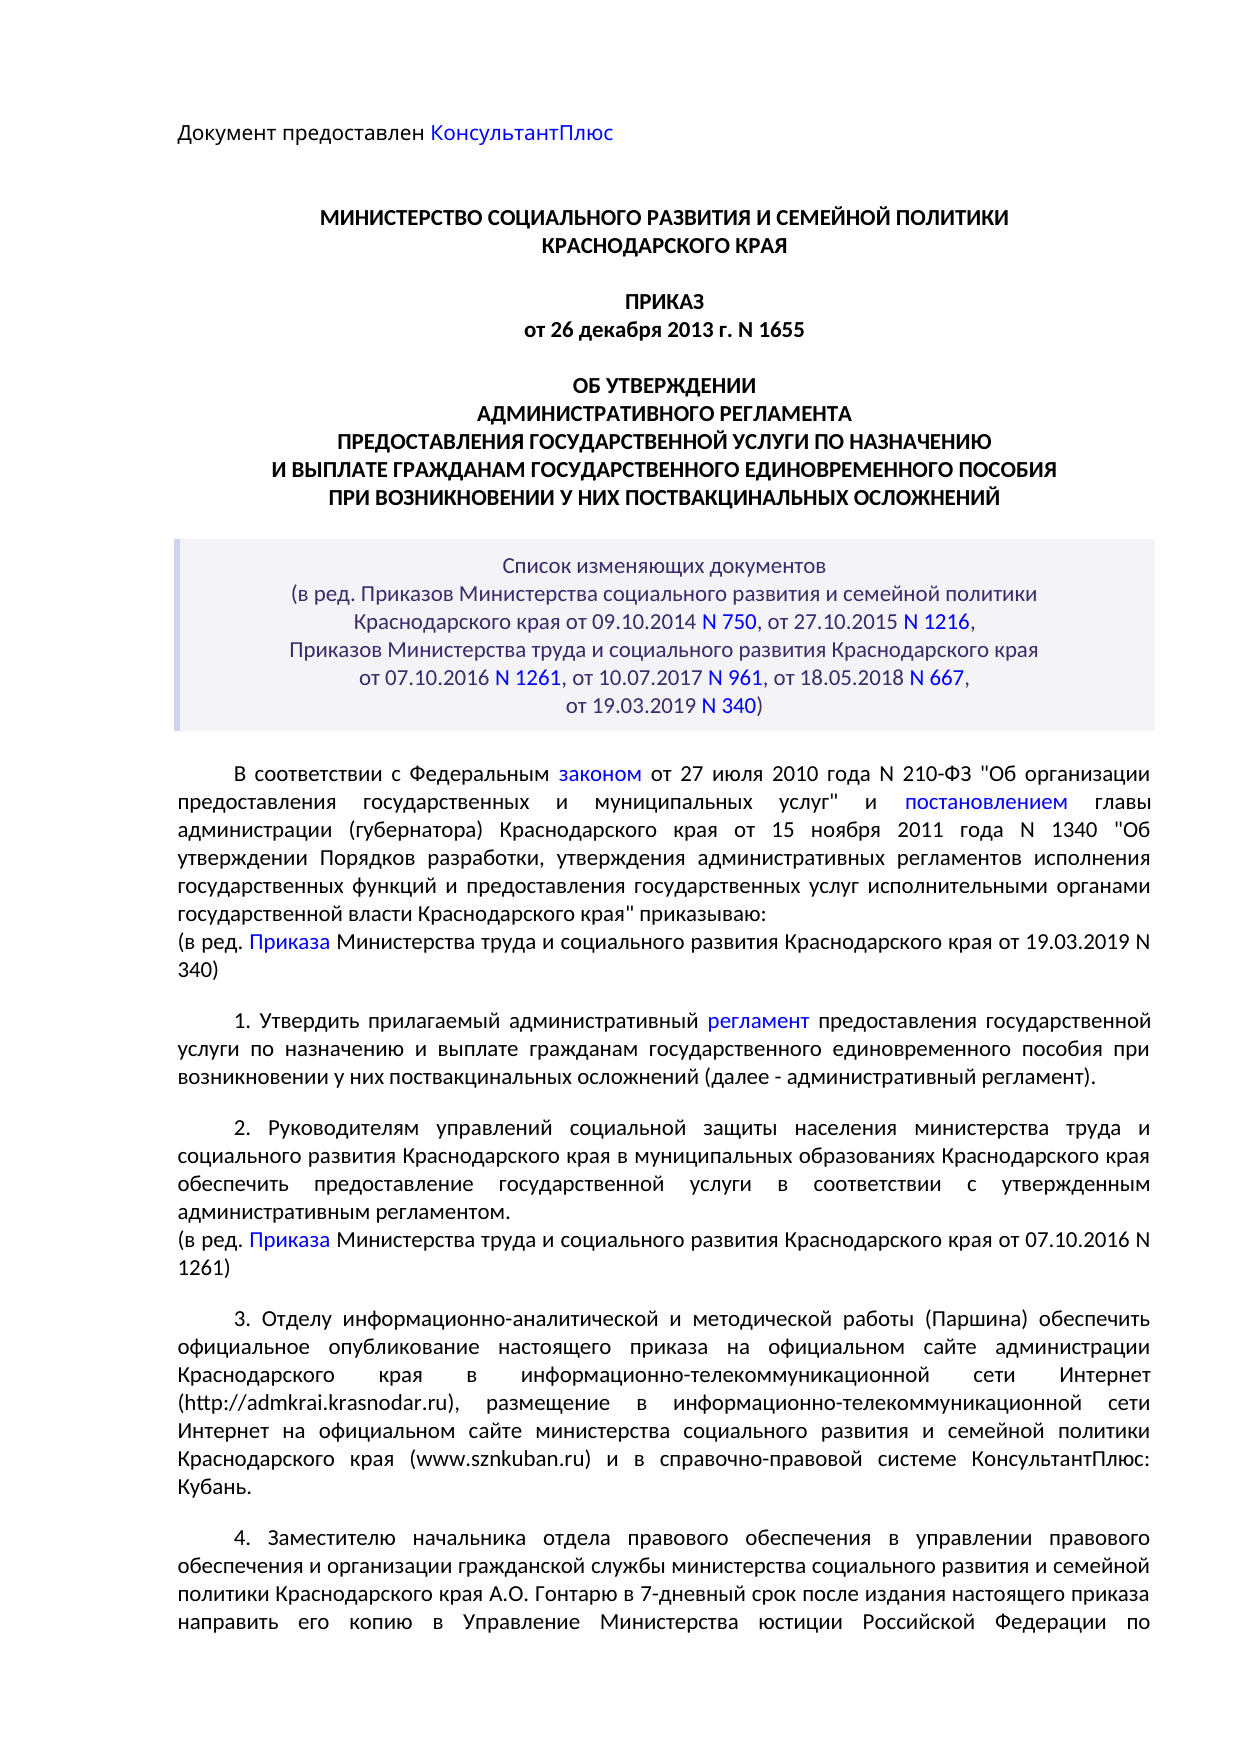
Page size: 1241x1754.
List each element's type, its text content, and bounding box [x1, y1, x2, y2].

title АДМИНИСТРАТИВНОГО РЕГЛАМЕНТА [177, 399, 1152, 427]
title ПРЕДОСТАВЛЕНИЯ ГОСУДАРСТВЕННОЙ УСЛУГИ ПО НАЗНАЧЕНИЮ [177, 427, 1152, 455]
title И ВЫПЛАТЕ ГРАЖДАНАМ ГОСУДАРСТВЕННОГО ЕДИНОВРЕМЕННОГО ПОСОБИЯ [177, 455, 1152, 483]
title ПРИКАЗ [177, 287, 1152, 315]
text 3. Отделу информационно-аналитической и методической работы (Паршина) обеспечить официальное опубликование настоящего приказа на официальном сайте администрации Краснодарского края в информационно-телекоммуникационной сети Интернет (http://admkrai.krasnodar.ru), размещение в информационно-телекоммуникационной сети Интернет на официальном сайте министерства социального развития и семейной политики Краснодарского края (www.sznkuban.ru) и в справочно-правовой системе КонсультантПлюс: Кубань. [177, 1304, 1152, 1500]
text (в ред. Приказа Министерства труда и социального развития Краснодарского края от 19.03.2019 N 340) [177, 927, 1152, 983]
text В соответствии с Федеральным законом от 27 июля 2010 года N 210-ФЗ "Об организации предоставления государственных и муниципальных услуг" и постановлением главы администрации (губернатора) Краснодарского края от 15 ноября 2011 года N 1340 "Об утверждении Порядков разработки, утверждения административных регламентов исполнения государственных функций и предоставления государственных услуг исполнительными органами государственной власти Краснодарского края" приказываю: [177, 759, 1152, 927]
table_header Список изменяющих документов (в ред. Приказов Министерства социального развития и семейной политики Краснодарского края от 09.10.2014 N 750, от 27.10.2015 N 1216, Приказов Министерства труда и социального развития Краснодарского края от 07.10.2016 N 1261, от 10.07.2017 N 961, от 18.05.2018 N 667, от 19.03.2019 N 340) [180, 539, 1149, 731]
text 2. Руководителям управлений социальной защиты населения министерства труда и социального развития Краснодарского края в муниципальных образованиях Краснодарского края обеспечить предоставление государственной услуги в соответствии с утвержденным административным регламентом. [177, 1113, 1152, 1225]
text 1. Утвердить прилагаемый административный регламент предоставления государственной услуги по назначению и выплате гражданам государственного единовременного пособия при возникновении у них поствакцинальных осложнений (далее - административный регламент). [177, 1006, 1152, 1090]
title МИНИСТЕРСТВО СОЦИАЛЬНОГО РАЗВИТИЯ И СЕМЕЙНОЙ ПОЛИТИКИ [177, 203, 1152, 231]
title ОБ УТВЕРЖДЕНИИ [177, 371, 1152, 399]
title КРАСНОДАРСКОГО КРАЯ [177, 231, 1152, 259]
title Документ предоставлен КонсультантПлюс [177, 118, 1152, 175]
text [177, 1523, 1152, 1635]
title ПРИ ВОЗНИКНОВЕНИИ У НИХ ПОСТВАКЦИНАЛЬНЫХ ОСЛОЖНЕНИЙ [177, 483, 1152, 511]
title от 26 декабря 2013 г. N 1655 [177, 315, 1152, 343]
text (в ред. Приказа Министерства труда и социального развития Краснодарского края от 07.10.2016 N 1261) [177, 1225, 1152, 1281]
